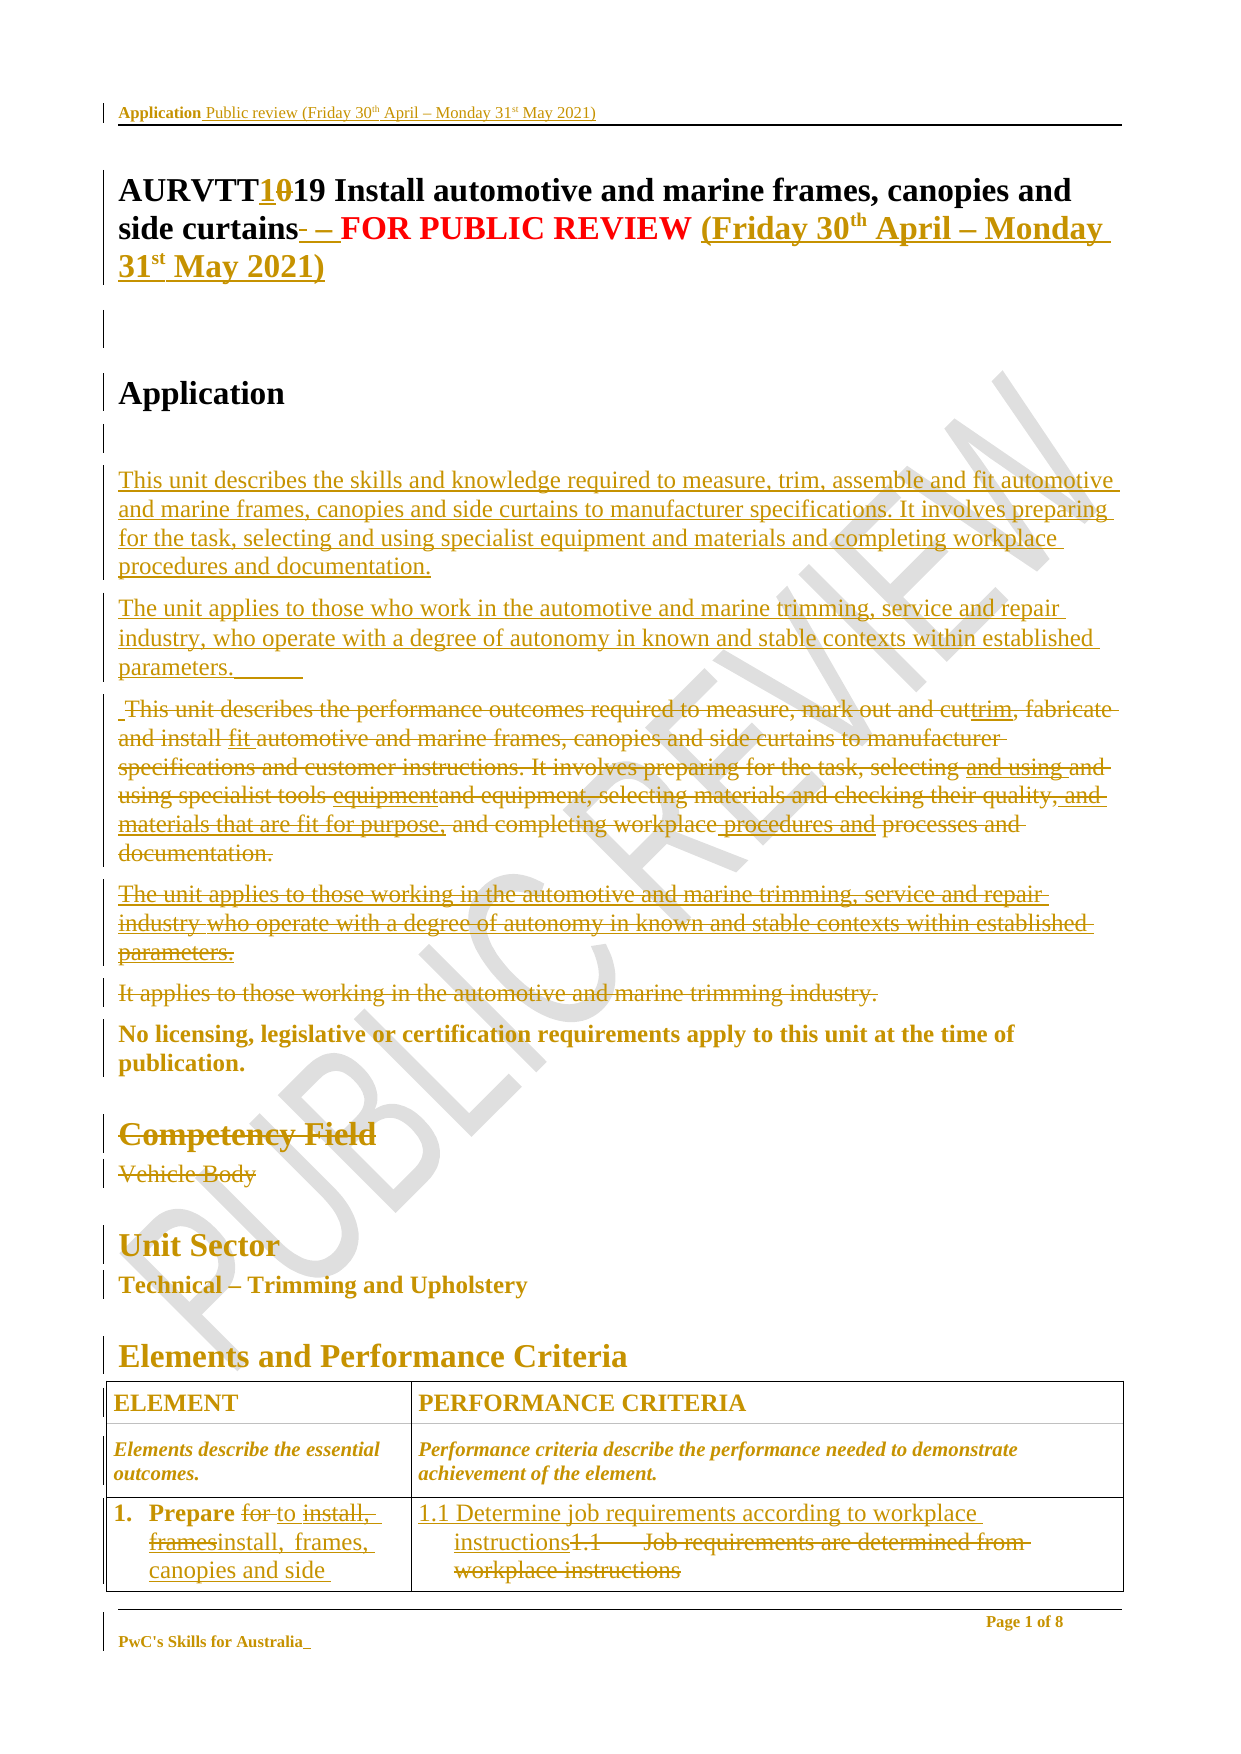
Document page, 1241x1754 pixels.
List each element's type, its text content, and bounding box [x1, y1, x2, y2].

subtitle AURVTT19 Install automotive and marine frames, canopies and side curtainsFOR PUBLIC REVIEW [118, 170, 1122, 285]
table_cell Elements describe the essential outcomes. [107, 1424, 411, 1497]
table_header PERFORMANCE CRITERIA [412, 1382, 1123, 1423]
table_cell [412, 1498, 1123, 1591]
subtitle Unit Sector [118, 1225, 1122, 1263]
subtitle Application [118, 373, 1122, 411]
table_cell Performance criteria describe the performance needed to demonstrate achievement of the element. [412, 1424, 1123, 1497]
table_header ELEMENT [107, 1382, 411, 1423]
text Technical – Trimming and Upholstery [118, 1270, 1122, 1298]
table_cell 1. Prepare [107, 1498, 411, 1591]
subtitle Elements and Performance Criteria [118, 1336, 1122, 1374]
text No licensing, legislative or certification requirements apply to this unit at the time of publication. [118, 1019, 1122, 1077]
